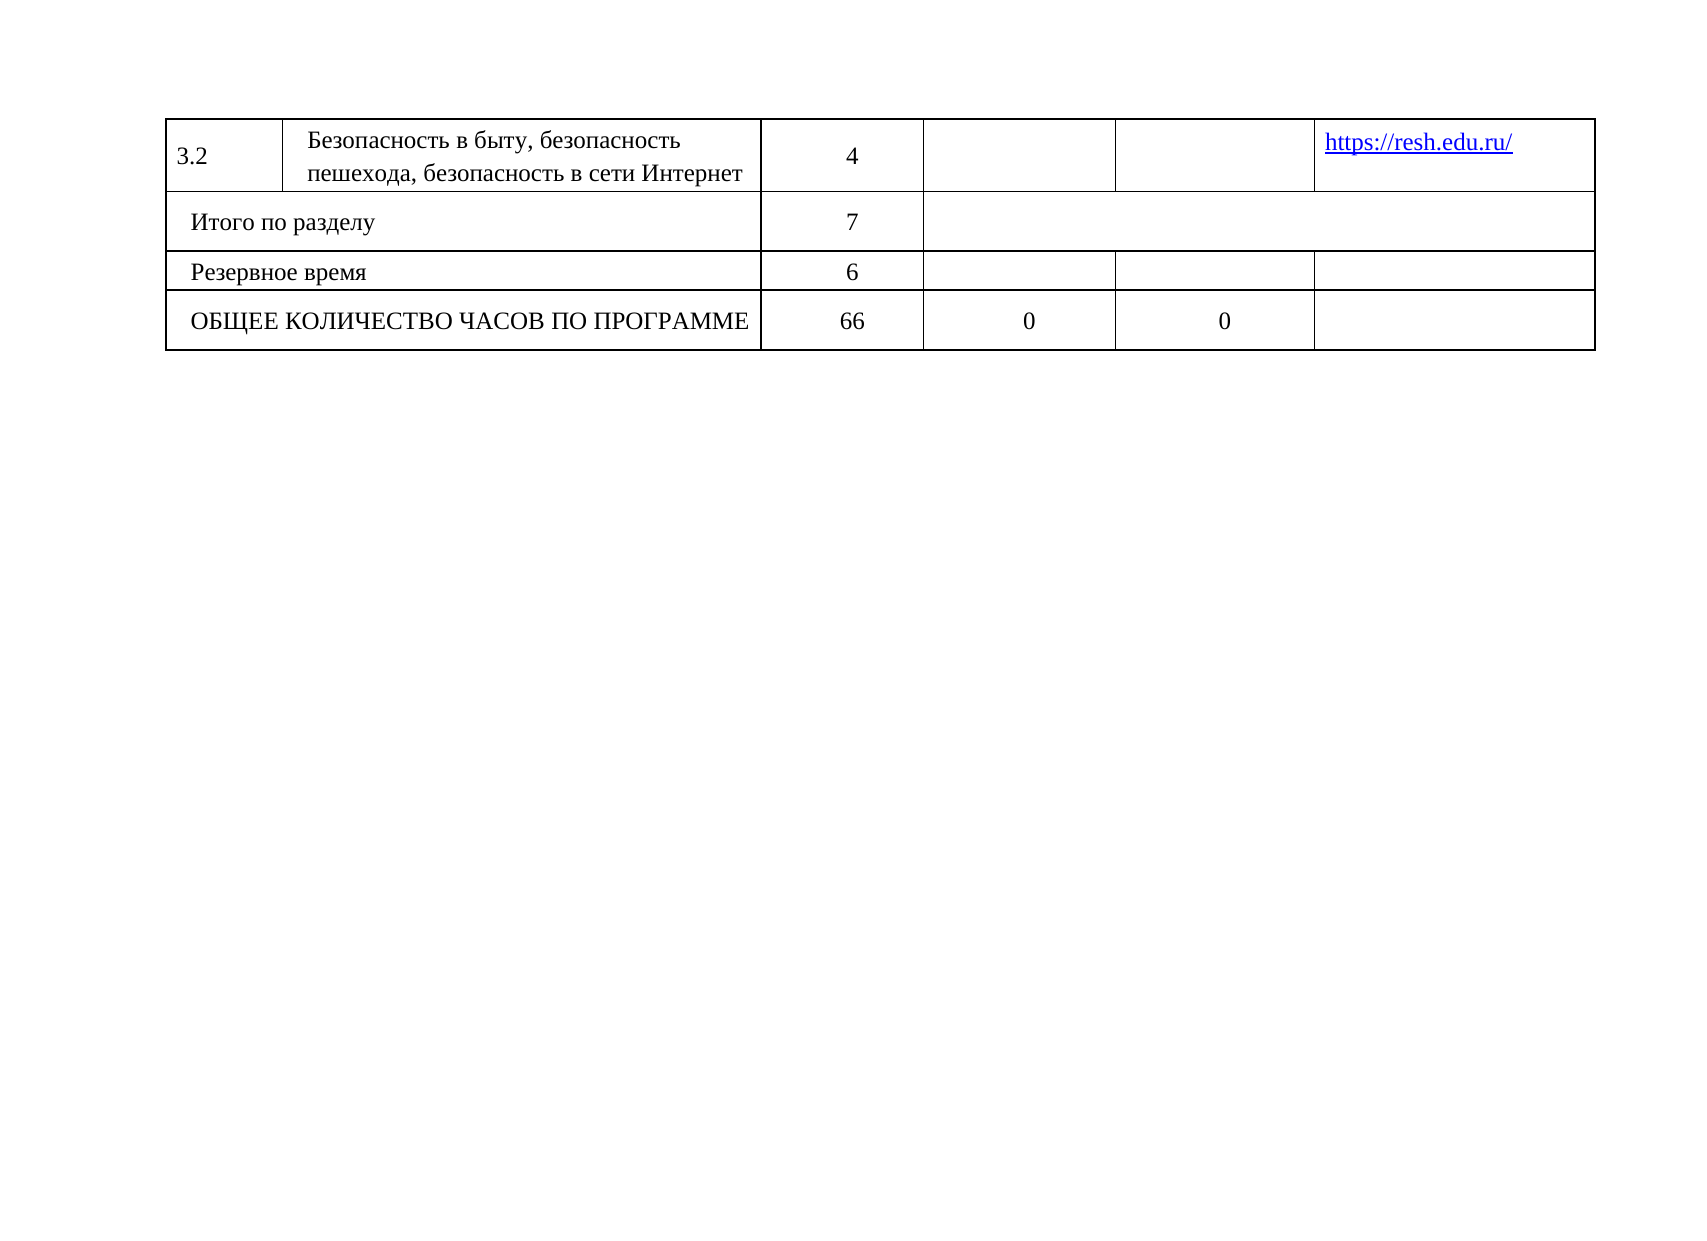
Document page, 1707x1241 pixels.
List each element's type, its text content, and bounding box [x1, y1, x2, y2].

table_cell ОБЩЕЕ КОЛИЧЕСТВО ЧАСОВ ПО ПРОГРАММЕ [167, 291, 760, 349]
table_cell 4 [762, 120, 923, 191]
table_cell [924, 252, 1115, 289]
table_cell [1116, 120, 1314, 191]
table_cell [924, 120, 1115, 191]
table_cell 0 [924, 291, 1115, 349]
table_cell [924, 192, 1594, 250]
table_cell 66 [762, 291, 923, 349]
table_cell 6 [762, 252, 923, 289]
table_cell [1116, 252, 1314, 289]
table_cell 7 [762, 192, 923, 250]
table_cell [1315, 252, 1594, 289]
table_cell https://resh.edu.ru/ [1315, 120, 1594, 191]
table_cell 0 [1116, 291, 1314, 349]
table_cell [1315, 291, 1594, 349]
table_cell 3.2 [167, 120, 282, 191]
table_cell Резервное время [167, 252, 760, 289]
table_cell Итого по разделу [167, 192, 760, 250]
table_cell Безопасность в быту, безопасность пешехода, безопасность в сети Интернет [283, 120, 760, 191]
